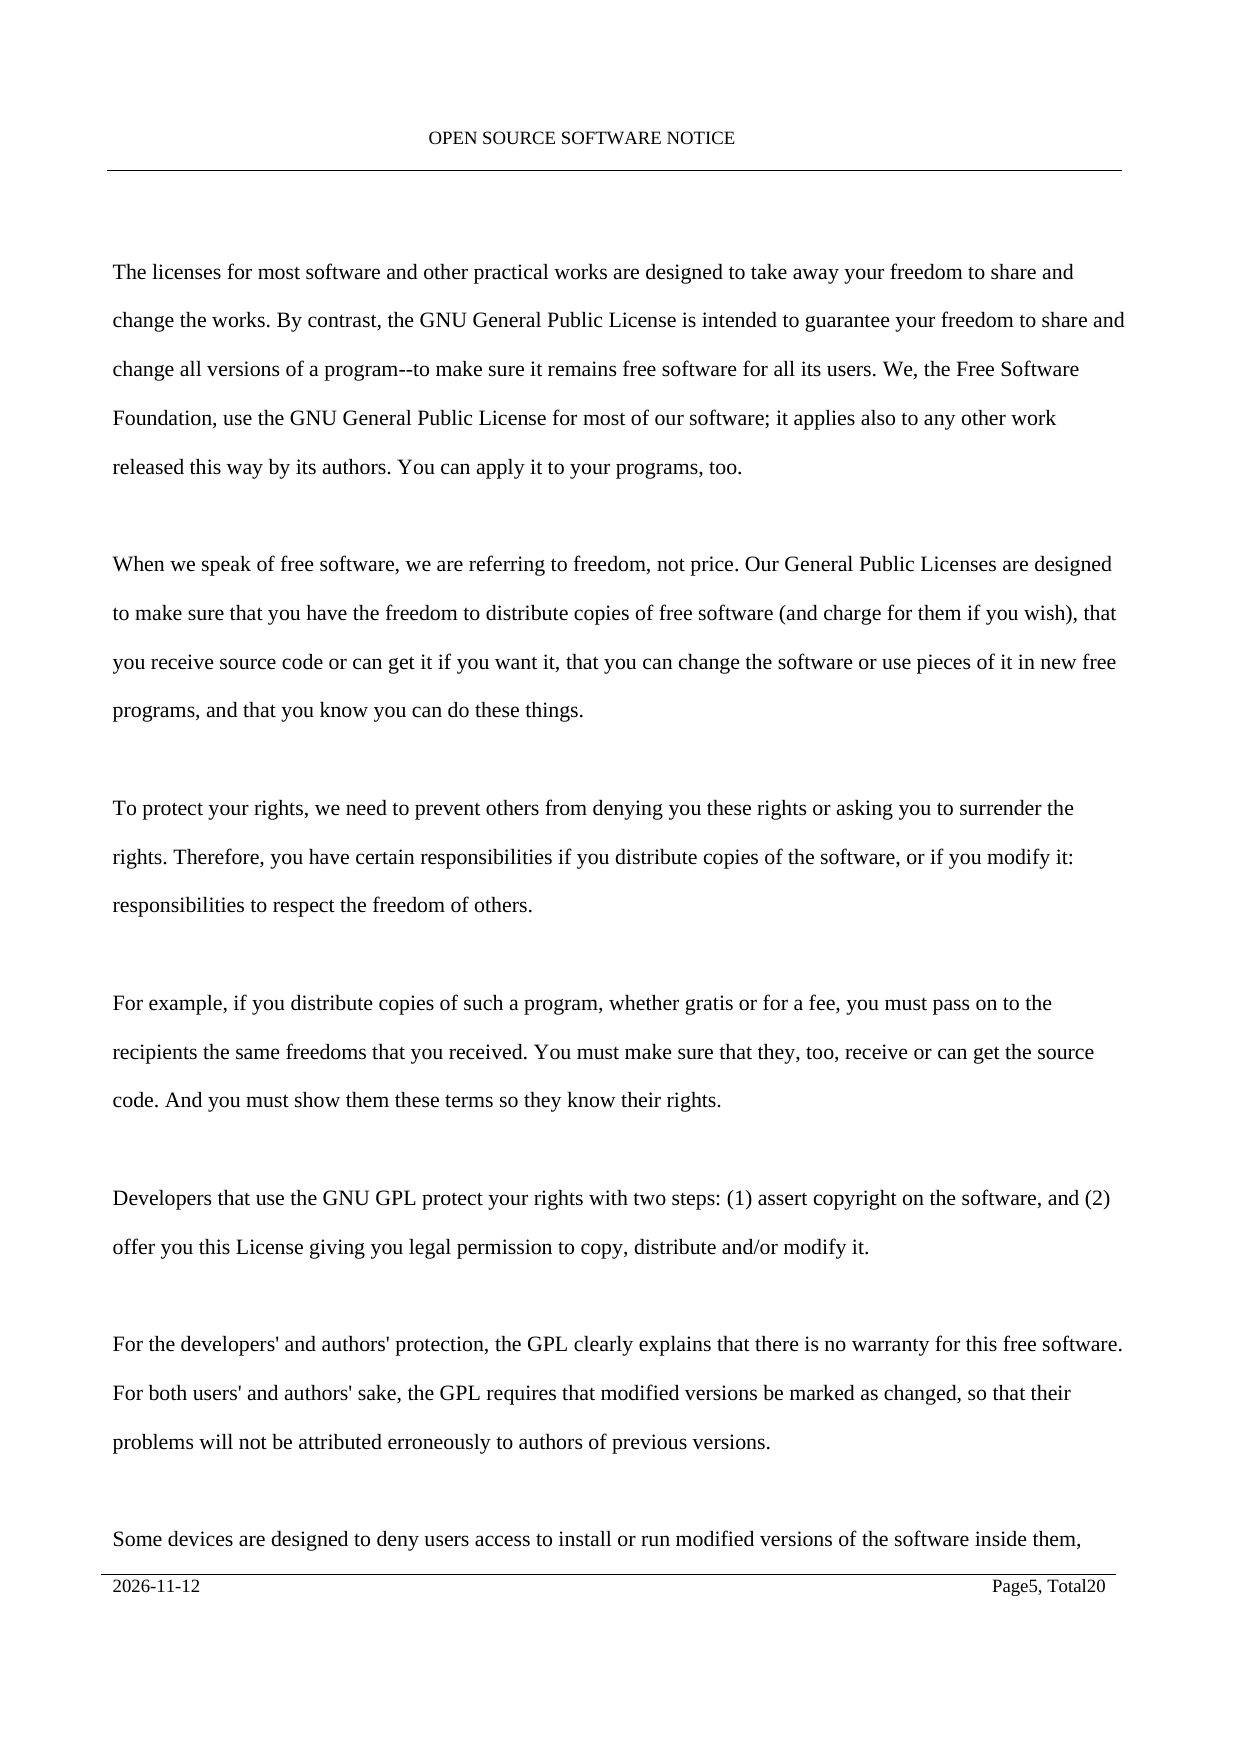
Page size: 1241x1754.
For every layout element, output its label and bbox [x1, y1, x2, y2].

text [112, 206, 1128, 1555]
